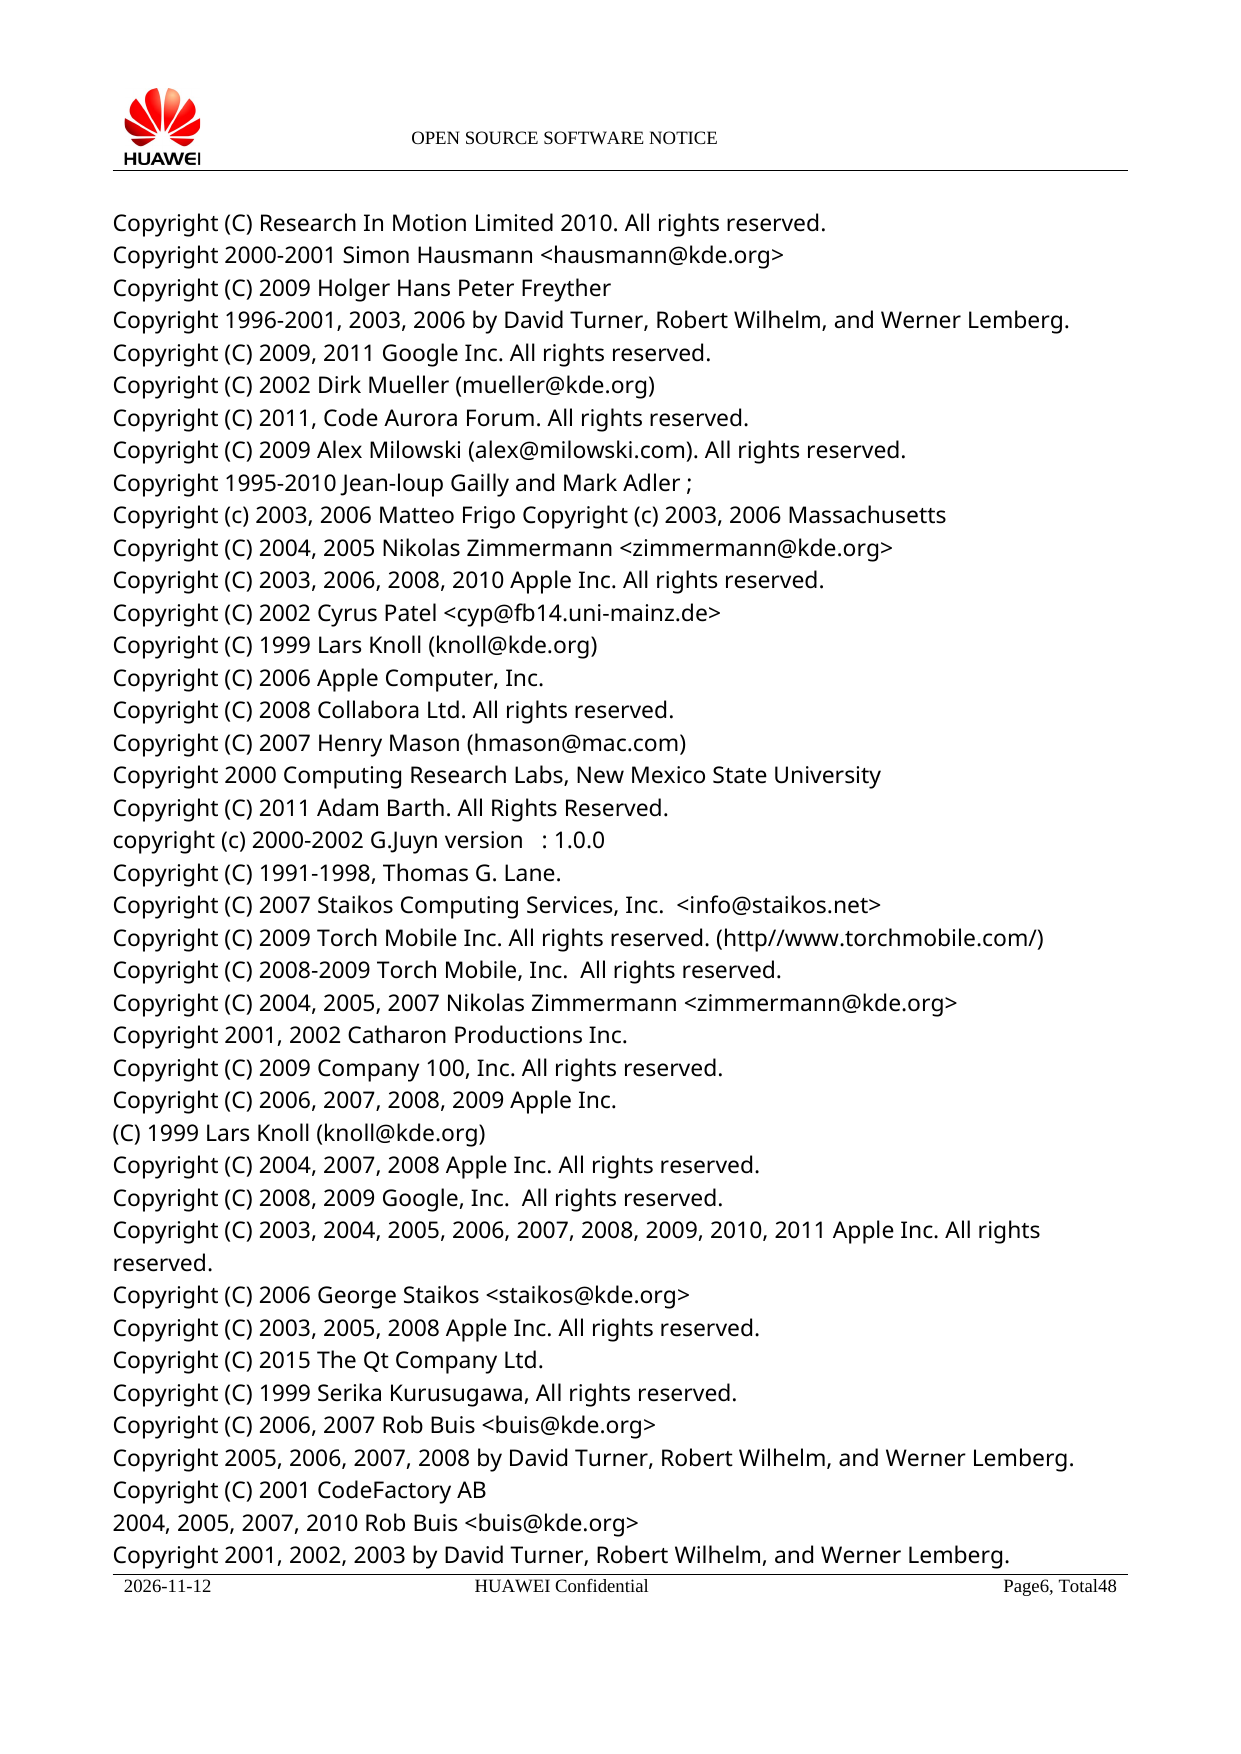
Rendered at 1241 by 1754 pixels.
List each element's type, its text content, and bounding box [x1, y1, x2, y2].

picture [124, 88, 201, 165]
